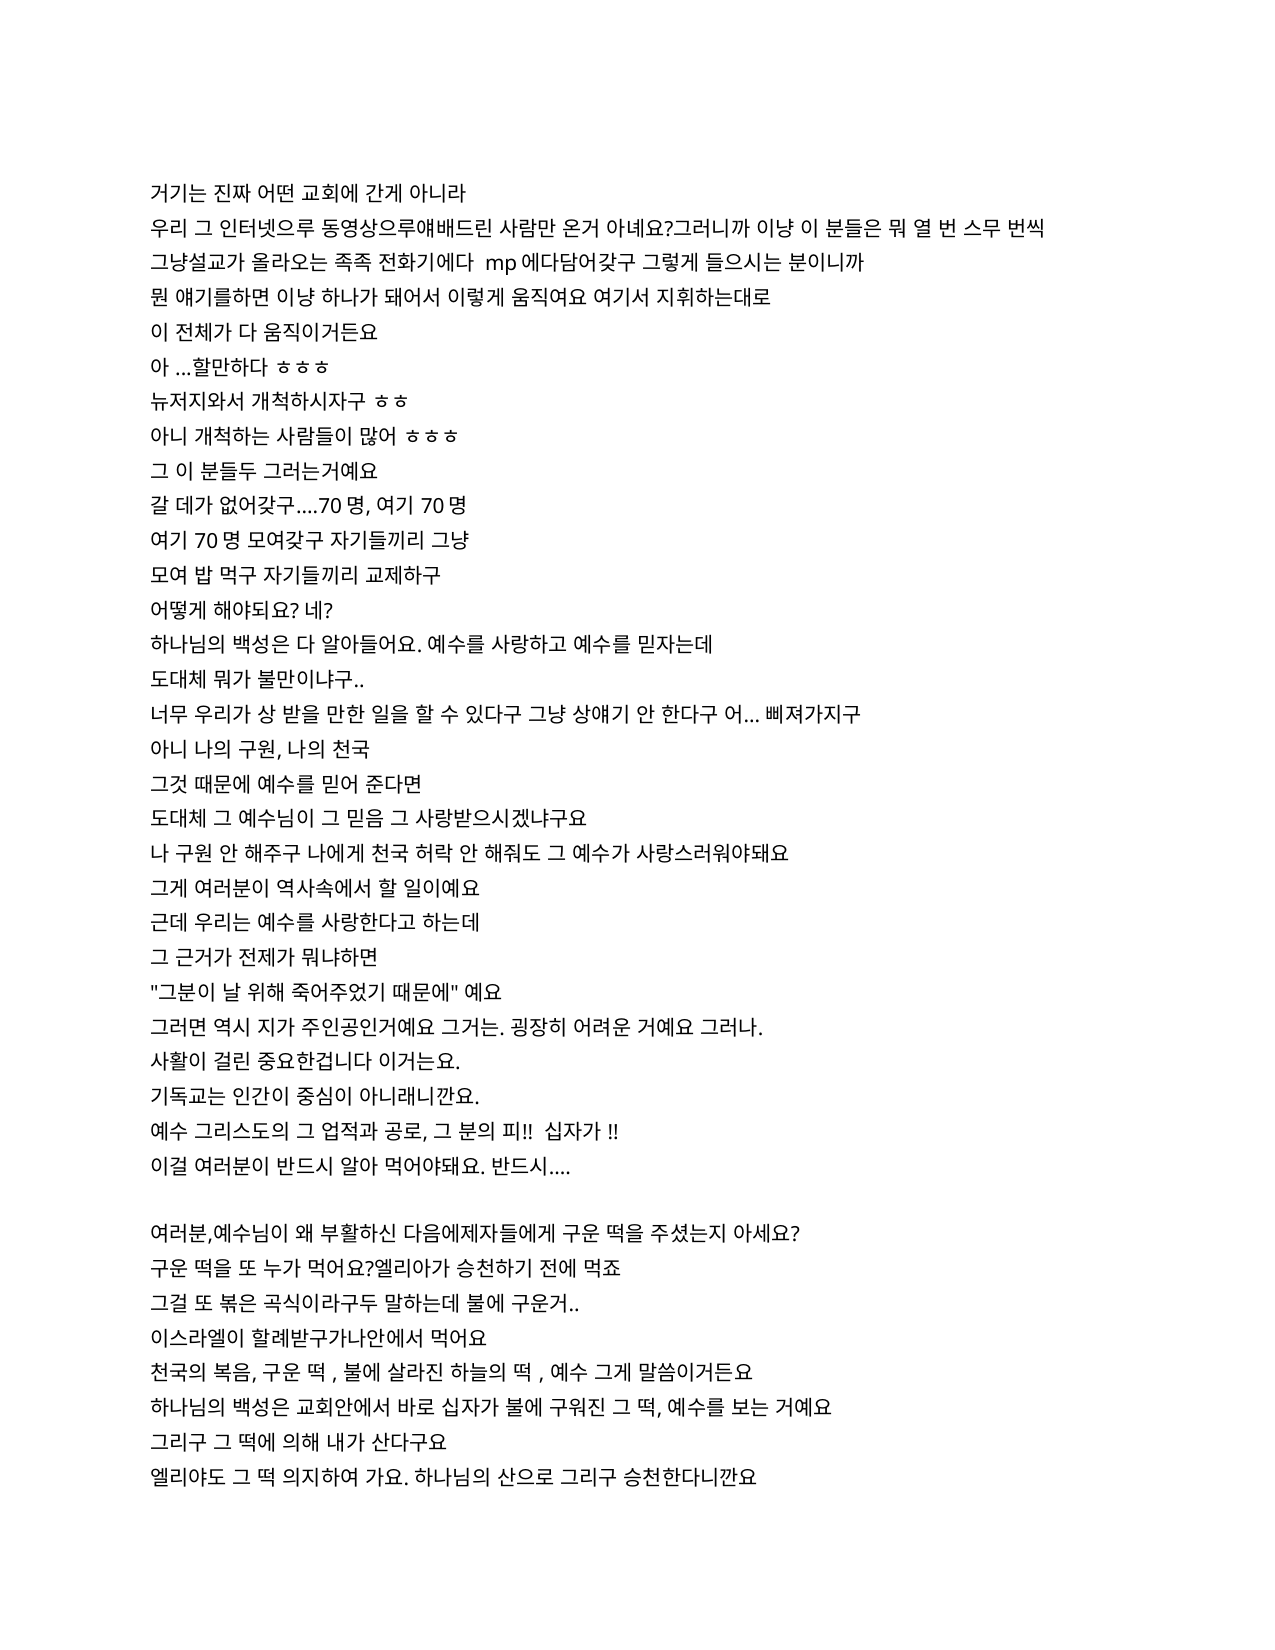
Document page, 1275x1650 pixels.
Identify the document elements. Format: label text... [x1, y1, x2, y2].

text 너무 우리가 상 받을 만한 일을 할 수 있다구 그냥 상얘기 안 한다구 어... 삐져가지구 [150, 698, 1125, 729]
text 여기 70명 모여갖구 자기들끼리 그냥 [150, 524, 1125, 555]
text 예수 그리스도의 그 업적과 공로, 그 분의 피!! 십자가 !! [150, 1115, 1125, 1146]
text 나 구원 안 해주구 나에게 천국 허락 안 해줘도 그 예수가 사랑스러워야돼요 [150, 837, 1125, 867]
text 아니 개척하는 사람들이 많어 ㅎㅎㅎ [150, 420, 1125, 451]
text 여러분,예수님이 왜 부활하신 다음에제자들에게 구운 떡을 주셨는지 아세요? [150, 1217, 1125, 1248]
text 그것 때문에 예수를 믿어 준다면 [150, 768, 1125, 798]
text 어떻게 해야되요? 네? [150, 594, 1125, 624]
text 아 ...할만하다 ㅎㅎㅎ [150, 351, 1125, 381]
text 하나님의 백성은 교회안에서 바로 십자가 불에 구워진 그 떡, 예수를 보는 거예요 [150, 1391, 1125, 1422]
text 이스라엘이 할례받구가나안에서 먹어요 [150, 1322, 1125, 1352]
text 사활이 걸린 중요한겁니다 이거는요. [150, 1046, 1125, 1076]
text 근데 우리는 예수를 사랑한다고 하는데 [150, 907, 1125, 937]
text 그 이 분들두 그러는거예요 [150, 455, 1125, 485]
text 이걸 여러분이 반드시 알아 먹어야돼요. 반드시.... [150, 1150, 1125, 1180]
text 뉴저지와서 개척하시자구 ㅎㅎ [150, 386, 1125, 416]
text 이 전체가 다 움직이거든요 [150, 316, 1125, 346]
text 그게 여러분이 역사속에서 할 일이예요 [150, 872, 1125, 902]
text 그걸 또 볶은 곡식이라구두 말하는데 불에 구운거.. [150, 1287, 1125, 1317]
text 아니 나의 구원, 나의 천국 [150, 733, 1125, 763]
text 도대체 뭐가 불만이냐구.. [150, 663, 1125, 694]
text 엘리야도 그 떡 의지하여 가요. 하나님의 산으로 그리구 승천한다니깐요 [150, 1461, 1125, 1491]
text 뭔 얘기를하면 이냥 하나가 돼어서 이렇게 움직여요 여기서 지휘하는대로 [150, 281, 1125, 312]
text 갈 데가 없어갖구....70명, 여기 70명 [150, 490, 1125, 520]
text 도대체 그 예수님이 그 믿음 그 사랑받으시겠냐구요 [150, 803, 1125, 833]
text 거기는 진짜 어떤 교회에 간게 아니라 [150, 177, 1125, 207]
text 천국의 복음, 구운 떡 , 불에 살라진 하늘의 떡 , 예수 그게 말씀이거든요 [150, 1356, 1125, 1387]
text 기독교는 인간이 중심이 아니래니깐요. [150, 1080, 1125, 1111]
text 그 근거가 전제가 뭐냐하면 [150, 941, 1125, 972]
text 그리구 그 떡에 의해 내가 산다구요 [150, 1426, 1125, 1456]
text 그러면 역시 지가 주인공인거예요 그거는. 굉장히 어려운 거예요 그러나. [150, 1011, 1125, 1041]
text 하나님의 백성은 다 알아들어요. 예수를 사랑하고 예수를 믿자는데 [150, 629, 1125, 659]
text "그분이 날 위해 죽어주었기 때문에" 예요 [150, 976, 1125, 1006]
text 구운 떡을 또 누가 먹어요?엘리아가 승천하기 전에 먹죠 [150, 1252, 1125, 1282]
text 모여 밥 먹구 자기들끼리 교제하구 [150, 559, 1125, 589]
text 우리 그 인터넷으루 동영상으루얘배드린 사람만 온거 아녜요?그러니까 이냥 이 분들은 뭐 열 번 스무 번씩 그냥설교가 올라오는 족족 전화기에다 mp에다담어갖구 그렇게 들으시는 분이니까 [150, 212, 1125, 277]
